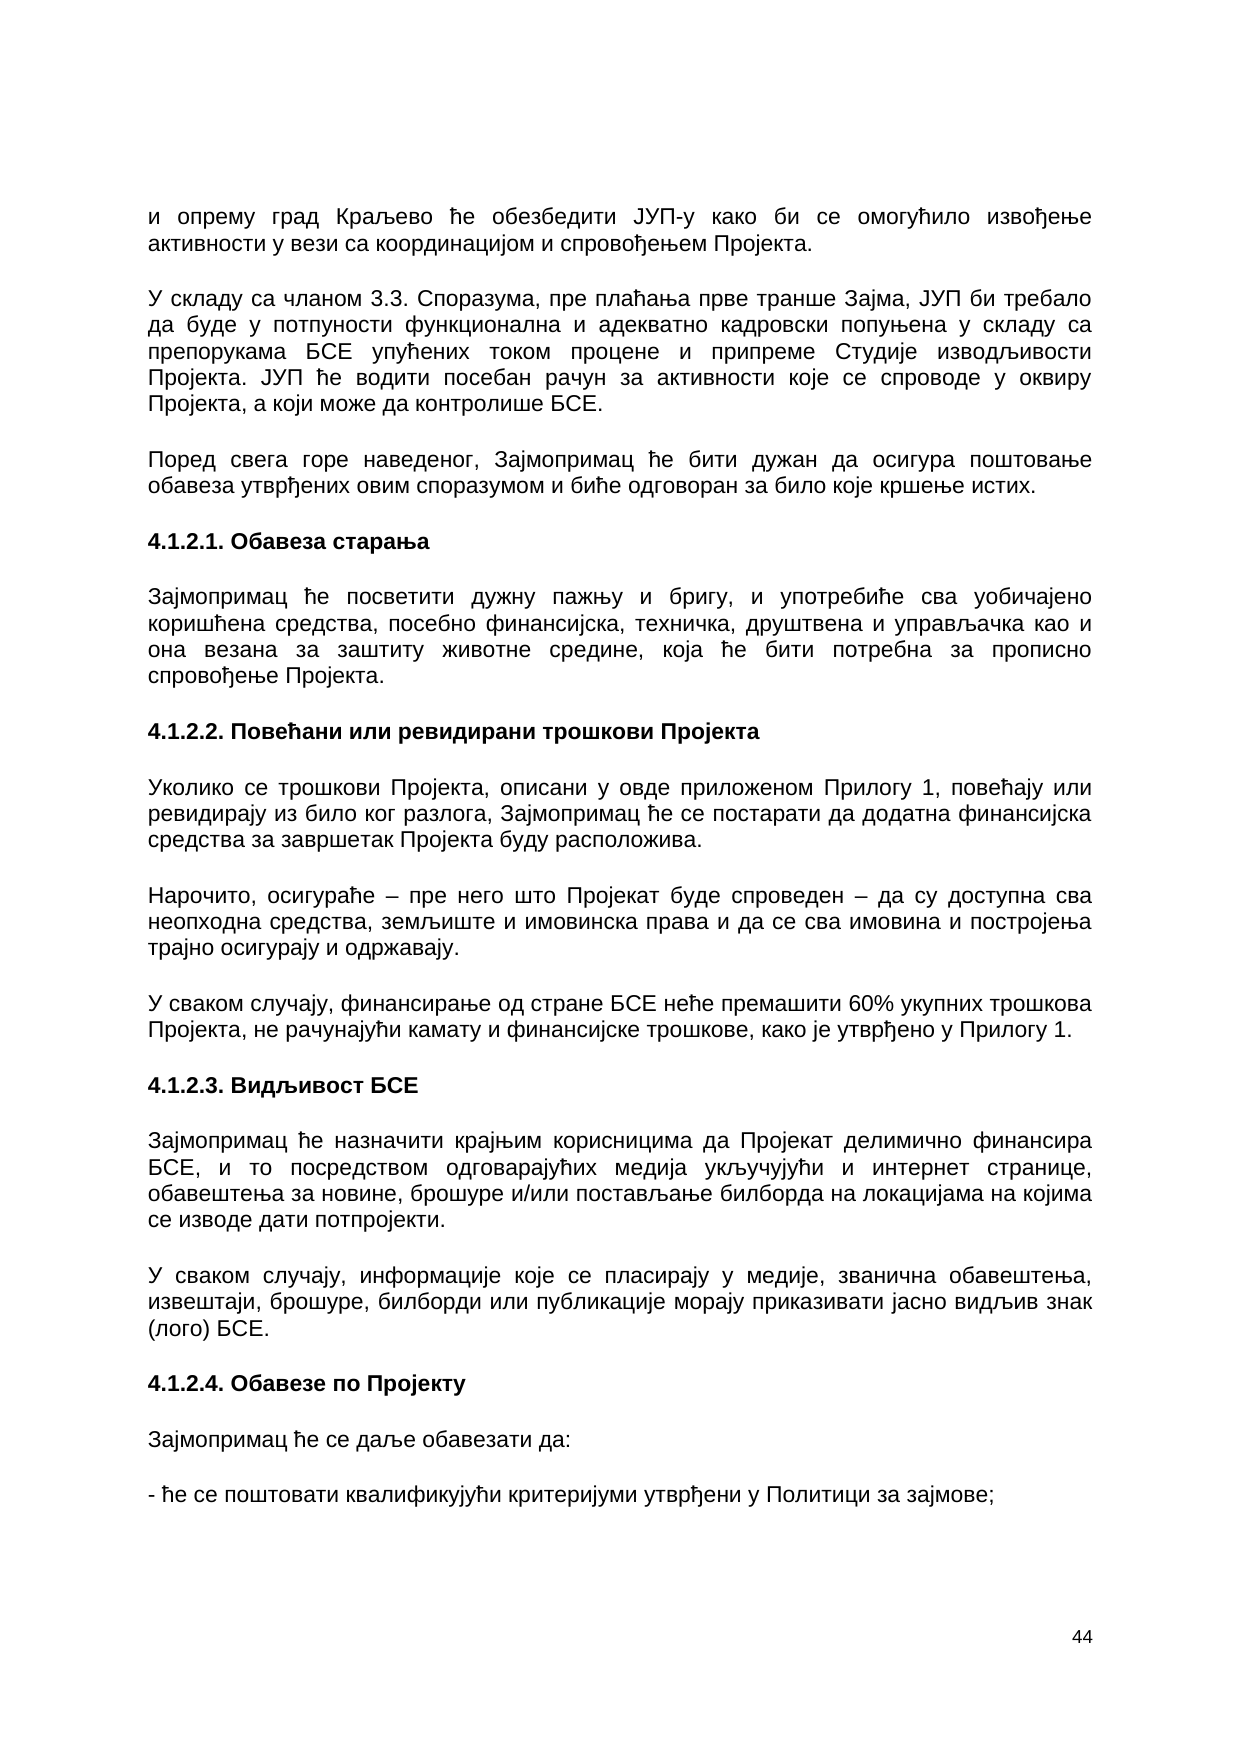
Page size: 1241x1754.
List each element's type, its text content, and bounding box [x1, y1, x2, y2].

text 4.1.2.3. Видљивост БСЕ [148, 1072, 1093, 1098]
text Зајмопримац ће посветити дужну пажњу и бригу, и употребиће сва уобичајено коришћена средства, посебно финансијска, техничка, друштвена и управљачка као и она везана за заштиту животне средине, која ће бити потребна за прописно спровођење Пројекта. [148, 583, 1093, 689]
text 4.1.2.4. Обавезе по Пројекту [148, 1370, 1093, 1396]
text Поред свега горе наведеног, Зајмопримац ће бити дужан да осигура поштовање обавеза утврђених овим споразумом и биће одговоран за било које кршење истих. [148, 446, 1093, 499]
text У складу са чланом 3.3. Споразума, пре плаћања прве транше Зајма, ЈУП би требало да буде у потпуности функционална и адекватно кадровски попуњена у складу са препорукама БСЕ упућених током процене и припреме Студије изводљивости Пројекта. ЈУП ће водити посебан рачун за активности које се спроводе у оквиру Пројекта, а који може да контролише БСЕ. [148, 285, 1093, 417]
text - ће се поштовати квалификујући критеријуми утврђени у Политици за зајмове; [148, 1481, 1093, 1507]
text У сваком случају, финансирање од стране БСЕ неће премашити 60% укупних трошкова Пројекта, не рачунајући камату и финансијске трошкове, како је утврђено у Прилогу 1. [148, 990, 1093, 1043]
text и опрему град Краљево ће обезбедити ЈУП-у како би се омогућило извођење активности у вези са координацијом и спровођењем Пројекта. [148, 203, 1093, 256]
text Уколико се трошкови Пројекта, описани у овде приложеном Прилогу 1, повећају или ревидирају из било ког разлога, Зајмопримац ће се постарати да додатна финансијска средства за завршетак Пројекта буду расположива. [148, 773, 1093, 852]
text Зајмопримац ће се даље обавезати да: [148, 1426, 1093, 1452]
text 4.1.2.2. Повећани или ревидирани трошкови Пројекта [148, 718, 1093, 744]
text 4.1.2.1. Обавеза старања [148, 528, 1093, 554]
text Зајмопримац ће назначити крајњим корисницима да Пројекат делимично финансира БСЕ, и то посредством одговарајућих медија укључујући и интернет странице, обавештења за новине, брошуре и/или постављање билборда на локацијама на којима се изводе дати потпројекти. [148, 1127, 1093, 1233]
text Нарочито, осигураће – пре него што Пројекат буде спроведен – да су доступна сва неопходна средства, земљиште и имовинска права и да се сва имовина и постројења трајно осигурају и одржавају. [148, 882, 1093, 961]
text У сваком случају, информације које се пласирају у медије, званична обавештења, извештаји, брошуре, билборди или публикације морају приказивати јасно видљив знак (лого) БСЕ. [148, 1262, 1093, 1341]
